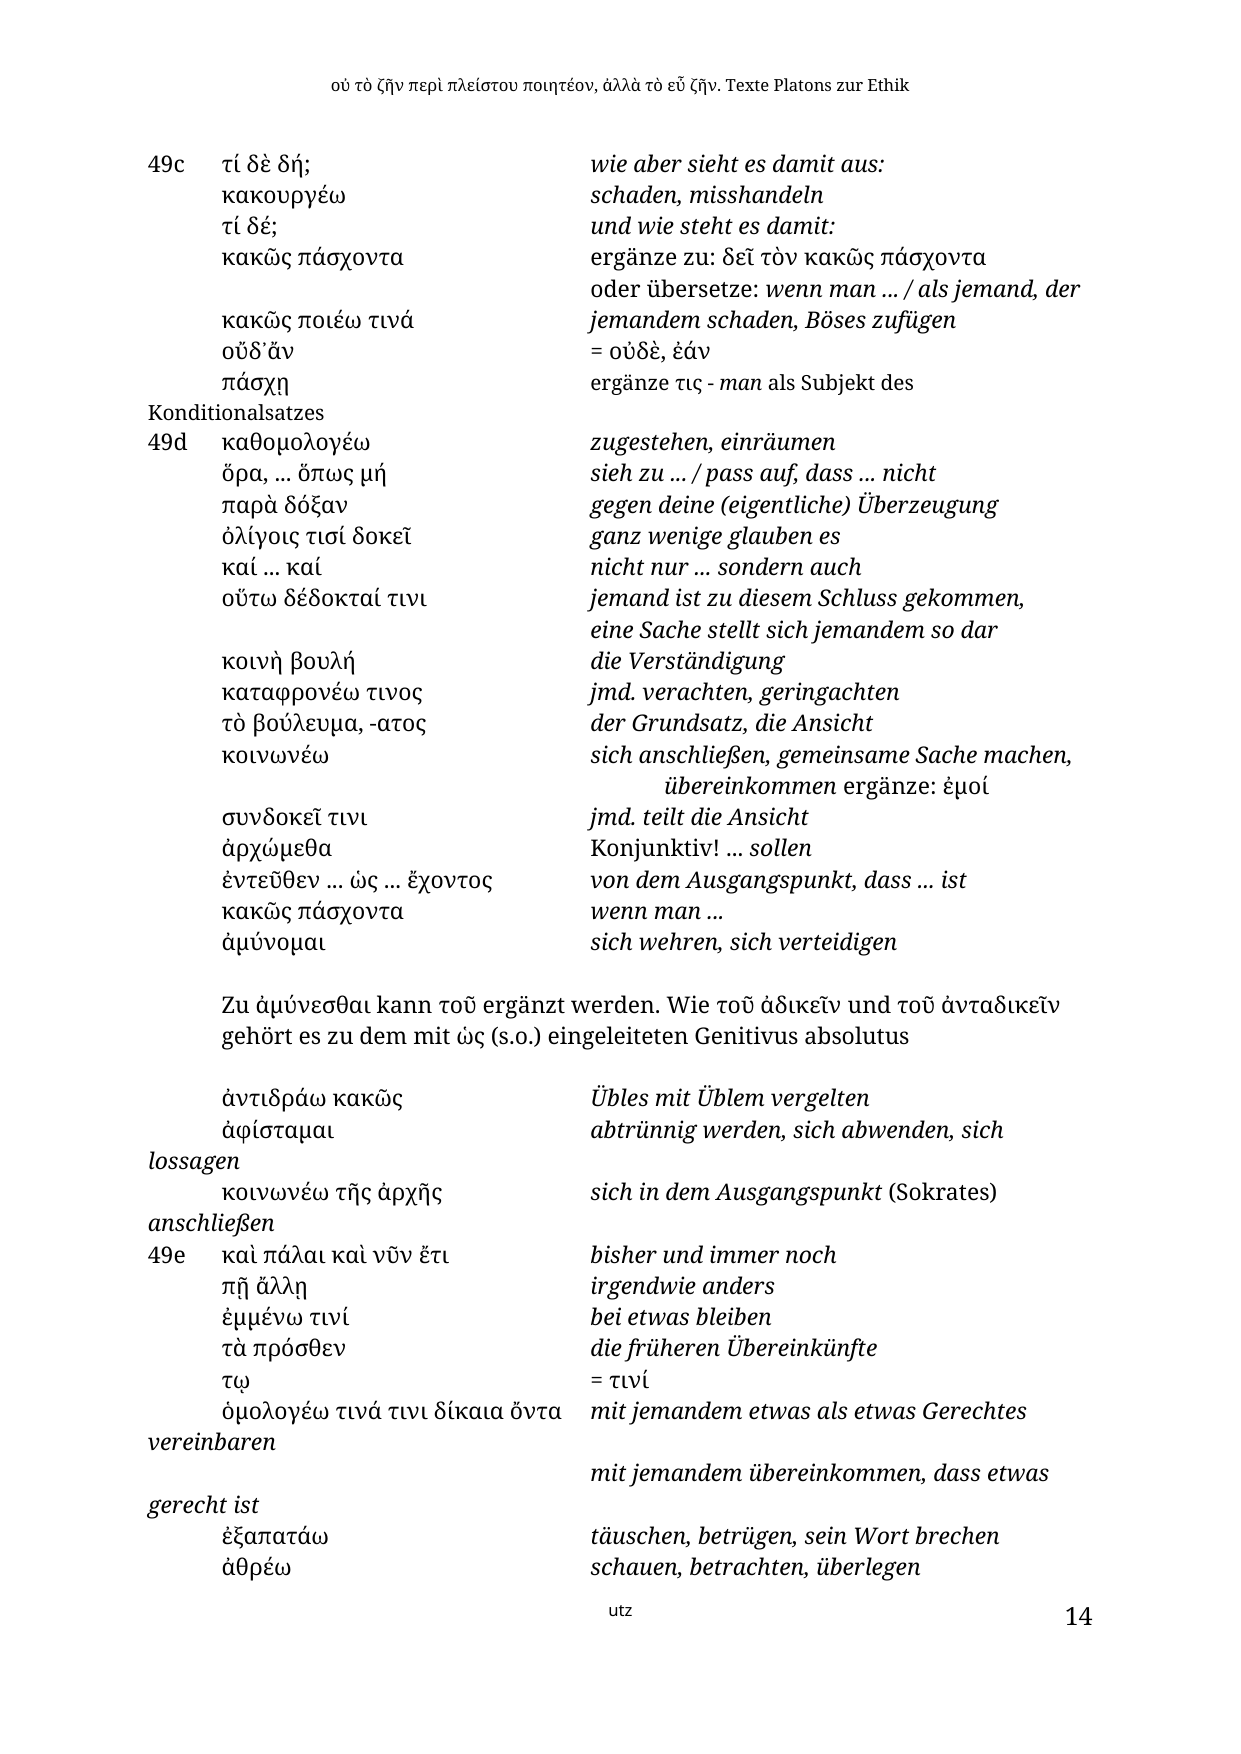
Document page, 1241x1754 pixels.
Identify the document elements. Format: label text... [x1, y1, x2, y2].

text παρὰ δόξαν gegen deine (eigentliche) Überzeugung [148, 488, 1093, 520]
text συνδοκεῖ τινι jmd. teilt die Ansicht [148, 801, 1093, 832]
text ἐξαπατάω täuschen, betrügen, sein Wort brechen [148, 1520, 1093, 1551]
text κοινωνέω sich anschließen, gemeinsame Sache machen, übereinkommen ergänze: ἐμοί [148, 738, 1093, 801]
text πάσχῃ ergänze τις - man als Subjekt des Konditionalsatzes [148, 366, 1093, 426]
text κακουργέω schaden, misshandeln [148, 179, 1093, 210]
text ἀντιδράω κακῶς Übles mit Üblem vergelten [148, 1082, 1093, 1113]
text τῳ = τινί [148, 1363, 1093, 1395]
text καί ... καί nicht nur ... sondern auch [148, 551, 1093, 582]
text eine Sache stellt sich jemandem so dar [148, 613, 1093, 645]
text οὔδ᾿ἄν = οὐδὲ, ἐάν [148, 335, 1093, 366]
text ὅρα, ... ὅπως μή sieh zu ... / pass auf, dass ... nicht [148, 457, 1093, 488]
text ὁμολογέω τινά τινι δίκαια ὄντα mit jemandem etwas als etwas Gerechtes vereinbaren [148, 1395, 1093, 1457]
text κοινωνέω τῆς ἀρχῆς sich in dem Ausgangspunkt (Sokrates) anschließen [148, 1176, 1093, 1238]
text κακῶς πάσχοντα ergänze zu: δεῖ τὸν κακῶς πάσχοντα [148, 241, 1093, 273]
text κακῶς ποιέω τινά jemandem schaden, Böses zufügen [148, 304, 1093, 335]
text ἀρχώμεθα Konjunktiv! ... sollen [148, 832, 1093, 863]
text ἀφίσταμαι abtrünnig werden, sich abwenden, sich lossagen [148, 1113, 1093, 1176]
text κακῶς πάσχοντα wenn man ... [148, 895, 1093, 926]
text Zu ἀμύνεσθαι kann τοῦ ergänzt werden. Wie τοῦ ἀδικεῖν und τοῦ ἀνταδικεῖν gehört es zu dem mit ὡς (s.o.) eingeleiteten Genitivus absolutus [148, 988, 1093, 1051]
text ἐντεῦθεν ... ὡς ... ἔχοντος von dem Ausgangspunkt, dass ... ist [148, 863, 1093, 895]
text 49d καθομολογέω zugestehen, einräumen [148, 426, 1093, 457]
text τί δέ; und wie steht es damit: [148, 210, 1093, 241]
text ἀμύνομαι sich wehren, sich verteidigen [148, 926, 1093, 957]
text mit jemandem übereinkommen, dass etwas gerecht ist [148, 1457, 1093, 1520]
text πῇ ἄλλῃ irgendwie anders [148, 1270, 1093, 1301]
text ἀθρέω schauen, betrachten, überlegen [148, 1551, 1093, 1582]
text καταφρονέω τινος jmd. verachten, geringachten [148, 676, 1093, 707]
text 49c τί δὲ δή; wie aber sieht es damit aus: [148, 148, 1093, 179]
text τὸ βούλευμα, -ατος der Grundsatz, die Ansicht [148, 707, 1093, 738]
text oder übersetze: wenn man ... / als jemand, der [148, 273, 1093, 304]
text τὰ πρόσθεν die früheren Übereinkünfte [148, 1332, 1093, 1363]
text 49e καὶ πάλαι καὶ νῦν ἔτι bisher und immer noch [148, 1238, 1093, 1270]
text ἐμμένω τινί bei etwas bleiben [148, 1301, 1093, 1332]
text οὕτω δέδοκταί τινι jemand ist zu diesem Schluss gekommen, [148, 582, 1093, 613]
text κοινὴ βουλή die Verständigung [148, 645, 1093, 676]
text ὀλίγοις τισί δοκεῖ ganz wenige glauben es [148, 520, 1093, 551]
